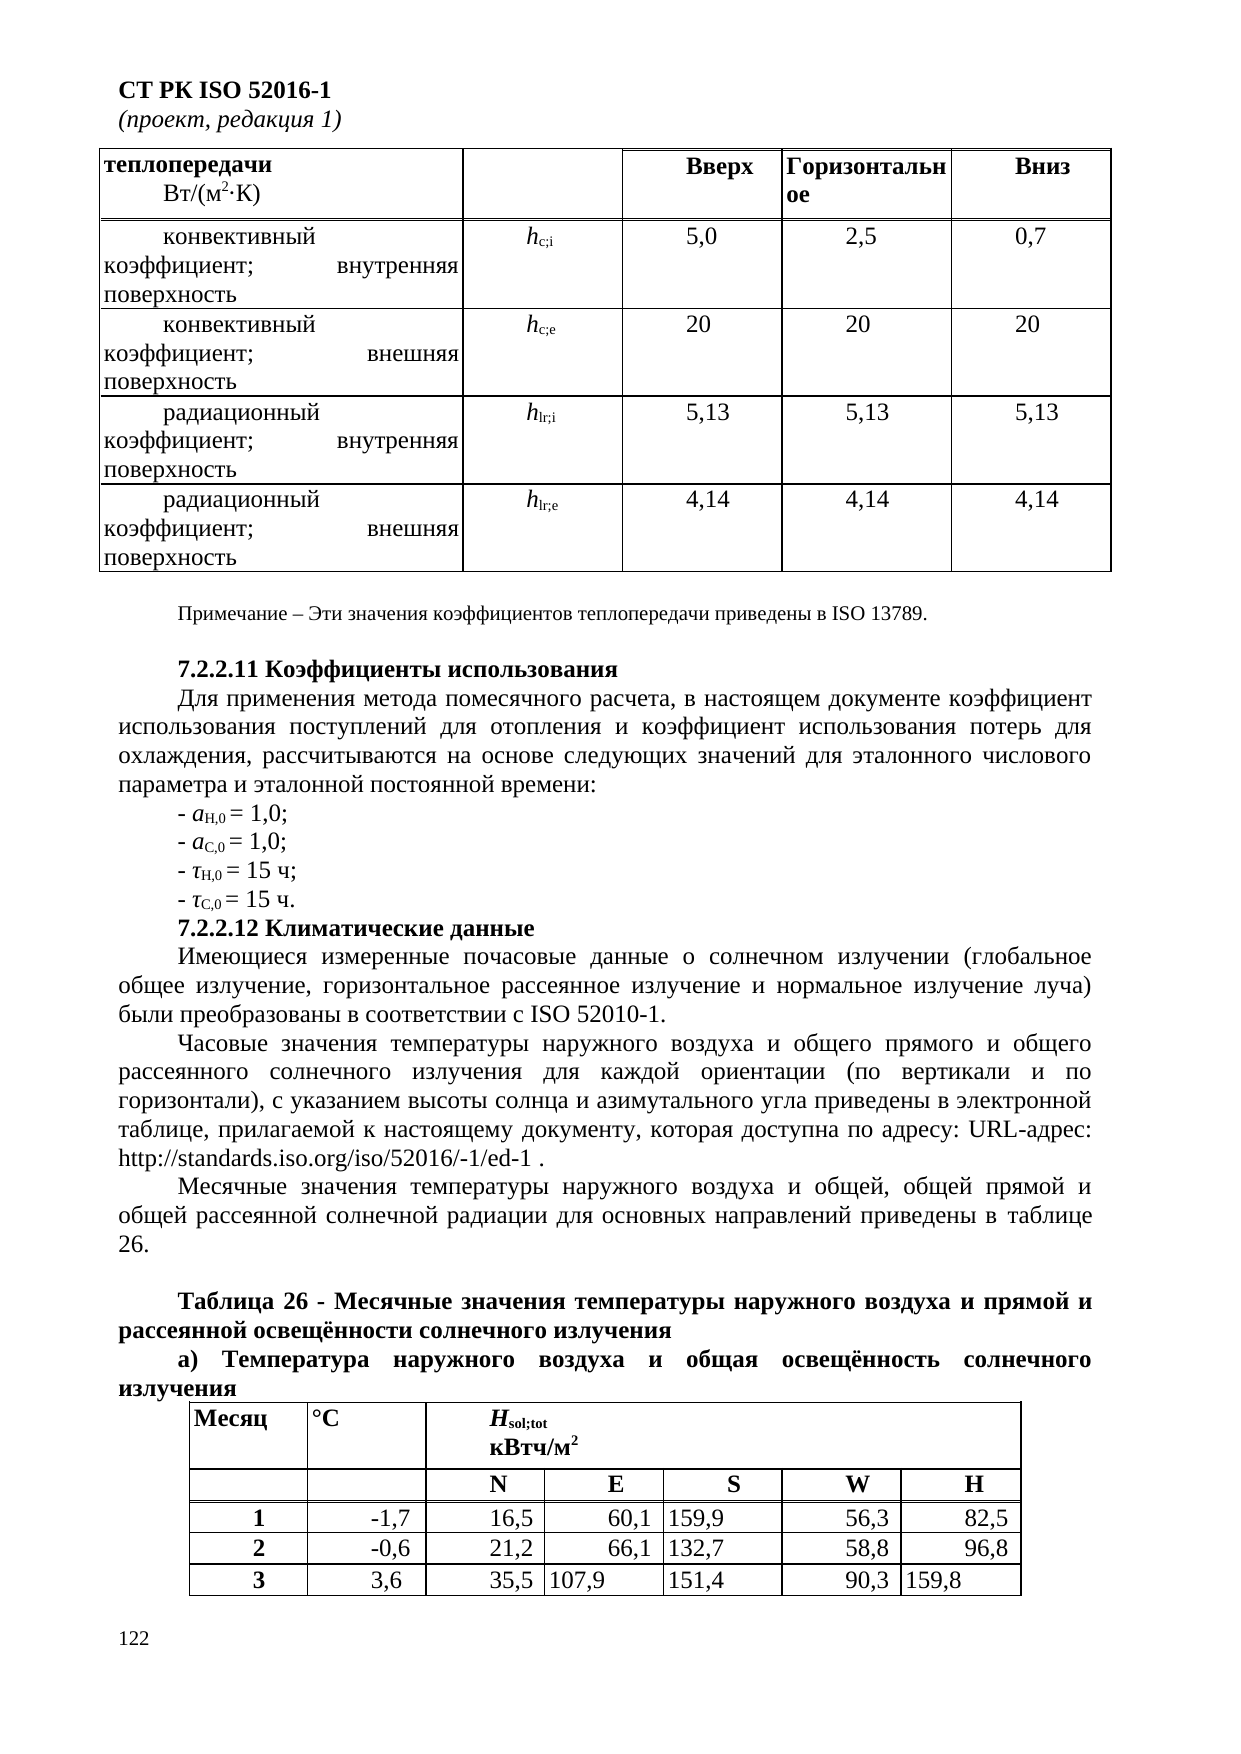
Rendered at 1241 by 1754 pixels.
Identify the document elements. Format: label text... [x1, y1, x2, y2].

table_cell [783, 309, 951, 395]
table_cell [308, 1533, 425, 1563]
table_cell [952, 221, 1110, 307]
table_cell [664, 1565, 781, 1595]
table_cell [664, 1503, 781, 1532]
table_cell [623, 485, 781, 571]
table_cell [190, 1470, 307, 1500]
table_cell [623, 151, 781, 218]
text - aH,0 = 1,0; [118, 798, 1092, 826]
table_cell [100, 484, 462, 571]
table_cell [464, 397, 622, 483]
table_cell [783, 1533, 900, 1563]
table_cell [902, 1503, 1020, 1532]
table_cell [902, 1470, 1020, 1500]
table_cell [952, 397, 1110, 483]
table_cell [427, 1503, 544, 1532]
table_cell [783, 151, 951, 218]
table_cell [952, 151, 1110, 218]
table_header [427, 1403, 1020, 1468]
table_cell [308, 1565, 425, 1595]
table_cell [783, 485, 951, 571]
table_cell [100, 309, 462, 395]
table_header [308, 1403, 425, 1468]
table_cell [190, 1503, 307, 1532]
text Имеющиеся измеренные почасовые данные о солнечном излучении (глобальное общее излучение, горизонтальное рассеянное излучение и нормальное излучение луча) были преобразованы в соответствии с ISO 52010-1. [118, 941, 1092, 1028]
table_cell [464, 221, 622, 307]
text Месячные значения температуры наружного воздуха и общей, общей прямой и общей рассеянной солнечной радиации для основных направлений приведены в таблице 26. [118, 1171, 1092, 1258]
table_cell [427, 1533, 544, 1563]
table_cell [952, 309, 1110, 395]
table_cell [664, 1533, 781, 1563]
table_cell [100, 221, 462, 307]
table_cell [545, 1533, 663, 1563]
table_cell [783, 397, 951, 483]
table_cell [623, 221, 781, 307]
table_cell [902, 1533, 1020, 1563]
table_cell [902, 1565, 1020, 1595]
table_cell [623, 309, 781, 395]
text Примечание – Эти значения коэффициентов теплопередачи приведены в ISO 13789. [118, 601, 1092, 625]
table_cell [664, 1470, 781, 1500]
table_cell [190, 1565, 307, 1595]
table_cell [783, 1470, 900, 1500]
text а) Температура наружного воздуха и общая освещённость солнечного излучения [118, 1344, 1092, 1401]
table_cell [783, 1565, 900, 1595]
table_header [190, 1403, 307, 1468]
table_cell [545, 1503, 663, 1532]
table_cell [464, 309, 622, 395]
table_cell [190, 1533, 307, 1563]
text 7.2.2.12 Климатические данные [118, 913, 1092, 941]
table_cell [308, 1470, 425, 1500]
text Для применения метода помесячного расчета, в настоящем документе коэффициент использования поступлений для отопления и коэффициент использования потерь для охлаждения, рассчитываются на основе следующих значений для эталонного числового параметра и эталонной постоянной времени: [118, 683, 1092, 798]
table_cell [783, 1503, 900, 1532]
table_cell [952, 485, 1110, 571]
text - aC,0 = 1,0; [118, 826, 1092, 855]
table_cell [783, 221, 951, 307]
text Таблица 26 - Месячные значения температуры наружного воздуха и прямой и рассеянной освещённости солнечного излучения [118, 1286, 1092, 1344]
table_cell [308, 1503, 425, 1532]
text - τC,0 = 15 ч. [118, 884, 1092, 913]
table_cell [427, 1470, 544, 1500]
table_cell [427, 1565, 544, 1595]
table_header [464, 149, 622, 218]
text 7.2.2.11 Коэффициенты использования [118, 654, 1092, 683]
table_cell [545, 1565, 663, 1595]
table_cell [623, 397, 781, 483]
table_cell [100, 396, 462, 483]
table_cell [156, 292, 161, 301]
text - τH,0 = 15 ч; [118, 855, 1092, 884]
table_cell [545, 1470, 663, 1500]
text Часовые значения температуры наружного воздуха и общего прямого и общего рассеянного солнечного излучения для каждой ориентации (по вертикали и по горизонтали), с указанием высоты солнца и азимутального угла приведены в электронной таблице, прилагаемой к настоящему документу, которая доступна по адресу: URL-адрес: http://standards.iso.org/iso/52016/-1/ed-1 . [118, 1028, 1092, 1171]
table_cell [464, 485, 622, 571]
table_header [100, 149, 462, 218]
